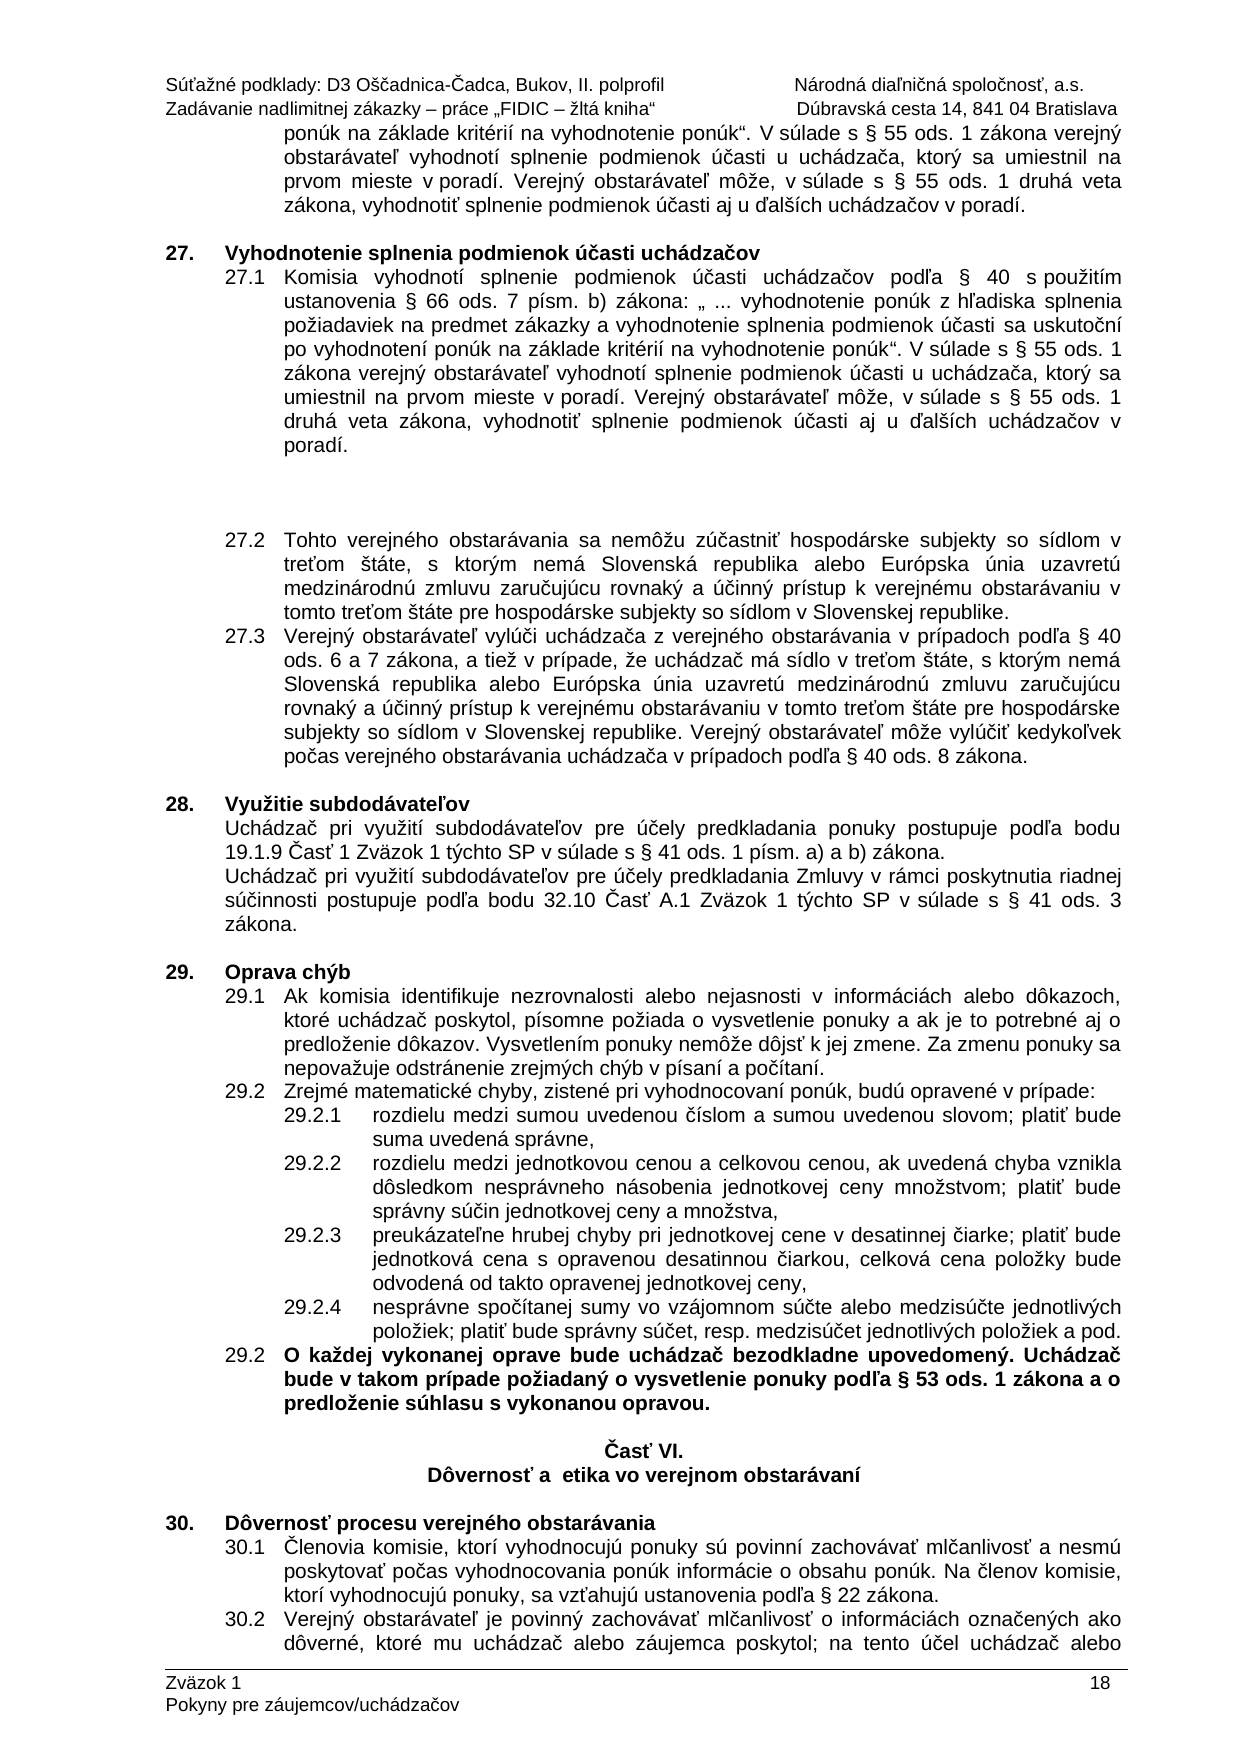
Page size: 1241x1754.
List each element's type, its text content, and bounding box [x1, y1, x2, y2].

text 30. Dôvernosť procesu verejného obstarávania [165, 1511, 1122, 1534]
text Časť VI. [165, 1439, 1122, 1463]
text 27. Vyhodnotenie splnenia podmienok účasti uchádzačov [165, 241, 1122, 265]
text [224, 1606, 1122, 1654]
text 29.2 O každej vykonanej oprave bude uchádzač bezodkladne upovedomený. Uchádzač bude v takom prípade požiadaný o vysvetlenie ponuky podľa § 53 ods. 1 zákona a o predloženie súhlasu s vykonanou opravou. [224, 1343, 1122, 1415]
text 29.2.2 rozdielu medzi jednotkovou cenou a celkovou cenou, ak uvedená chyba vznikla dôsledkom nesprávneho násobenia jednotkovej ceny množstvom; platiť bude správny súčin jednotkovej ceny a množstva, [283, 1151, 1122, 1223]
text 29.2.1 rozdielu medzi sumou uvedenou číslom a sumou uvedenou slovom; platiť bude suma uvedená správne, [283, 1103, 1122, 1151]
text 30.1 Členovia komisie, ktorí vyhodnocujú ponuky sú povinní zachovávať mlčanlivosť a nesmú poskytovať počas vyhodnocovania ponúk informácie o obsahu ponúk. Na členov komisie, ktorí vyhodnocujú ponuky, sa vzťahujú ustanovenia podľa § 22 zákona. [224, 1534, 1122, 1606]
text 29.2.4 nesprávne spočítanej sumy vo vzájomnom súčte alebo medzisúčte jednotlivých položiek; platiť bude správny súčet, resp. medzisúčet jednotlivých položiek a pod. [283, 1295, 1122, 1343]
text 29. Oprava chýb [165, 959, 1122, 983]
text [224, 121, 1122, 217]
text 29.2 Zrejmé matematické chyby, zistené pri vyhodnocovaní ponúk, budú opravené v prípade: [224, 1079, 1122, 1103]
text 29.2.3 preukázateľne hrubej chyby pri jednotkovej cene v desatinnej čiarke; platiť bude jednotková cena s opravenou desatinnou čiarkou, celková cena položky bude odvodená od takto opravenej jednotkovej ceny, [283, 1223, 1122, 1295]
text 29.1 Ak komisia identifikuje nezrovnalosti alebo nejasnosti v informáciách alebo dôkazoch, ktoré uchádzač poskytol, písomne požiada o vysvetlenie ponuky a ak je to potrebné aj o predloženie dôkazov. Vysvetlením ponuky nemôže dôjsť k jej zmene. Za zmenu ponuky sa nepovažuje odstránenie zrejmých chýb v písaní a počítaní. [224, 983, 1122, 1079]
text Uchádzač pri využití subdodávateľov pre účely predkladania Zmluvy v rámci poskytnutia riadnej súčinnosti postupuje podľa bodu 32.10 Časť A.1 Zväzok 1 týchto SP v súlade s § 41 ods. 3 zákona. [224, 864, 1122, 936]
list Komisia vyhodnotí splnenie podmienok účasti uchádzačov podľa § 40 s použitím ustanovenia § 66 ods. 7 písm. b) zákona: „ ... vyhodnotenie ponúk z hľadiska splnenia požiadaviek na predmet zákazky a vyhodnotenie splnenia podmienok účasti sa uskutoční po vyhodnotení ponúk na základe kritérií na vyhodnotenie ponúk“. V súlade s § 55 ods. 1 zákona verejný obstarávateľ vyhodnotí splnenie podmienok účasti u uchádzača, ktorý sa umiestnil na prvom mieste v poradí. Verejný obstarávateľ môže, v súlade s § 55 ods. 1 druhá veta zákona, vyhodnotiť splnenie podmienok účasti aj u ďalších uchádzačov v poradí. [224, 265, 1122, 456]
text 28. Využitie subdodávateľov [165, 792, 1122, 816]
text Dôvernosť a etika vo verejnom obstarávaní [165, 1463, 1122, 1487]
text Uchádzač pri využití subdodávateľov pre účely predkladania ponuky postupuje podľa bodu 19.1.9 Časť 1 Zväzok 1 týchto SP v súlade s § 41 ods. 1 písm. a) a b) zákona. [224, 816, 1122, 864]
list Verejný obstarávateľ vylúči uchádzača z verejného obstarávania v prípadoch podľa § 40 ods. 6 a 7 zákona, a tiež v prípade, že uchádzač má sídlo v treťom štáte, s ktorým nemá Slovenská republika alebo Európska únia uzavretú medzinárodnú zmluvu zaručujúcu rovnaký a účinný prístup k verejnému obstarávaniu v tomto treťom štáte pre hospodárske subjekty so sídlom v Slovenskej republike. Verejný obstarávateľ môže vylúčiť kedykoľvek počas verejného obstarávania uchádzača v prípadoch podľa § 40 ods. 8 zákona. [224, 624, 1122, 768]
list Tohto verejného obstarávania sa nemôžu zúčastniť hospodárske subjekty so sídlom v treťom štáte, s ktorým nemá Slovenská republika alebo Európska únia uzavretú medzinárodnú zmluvu zaručujúcu rovnaký a účinný prístup k verejnému obstarávaniu v tomto treťom štáte pre hospodárske subjekty so sídlom v Slovenskej republike. [224, 528, 1122, 624]
